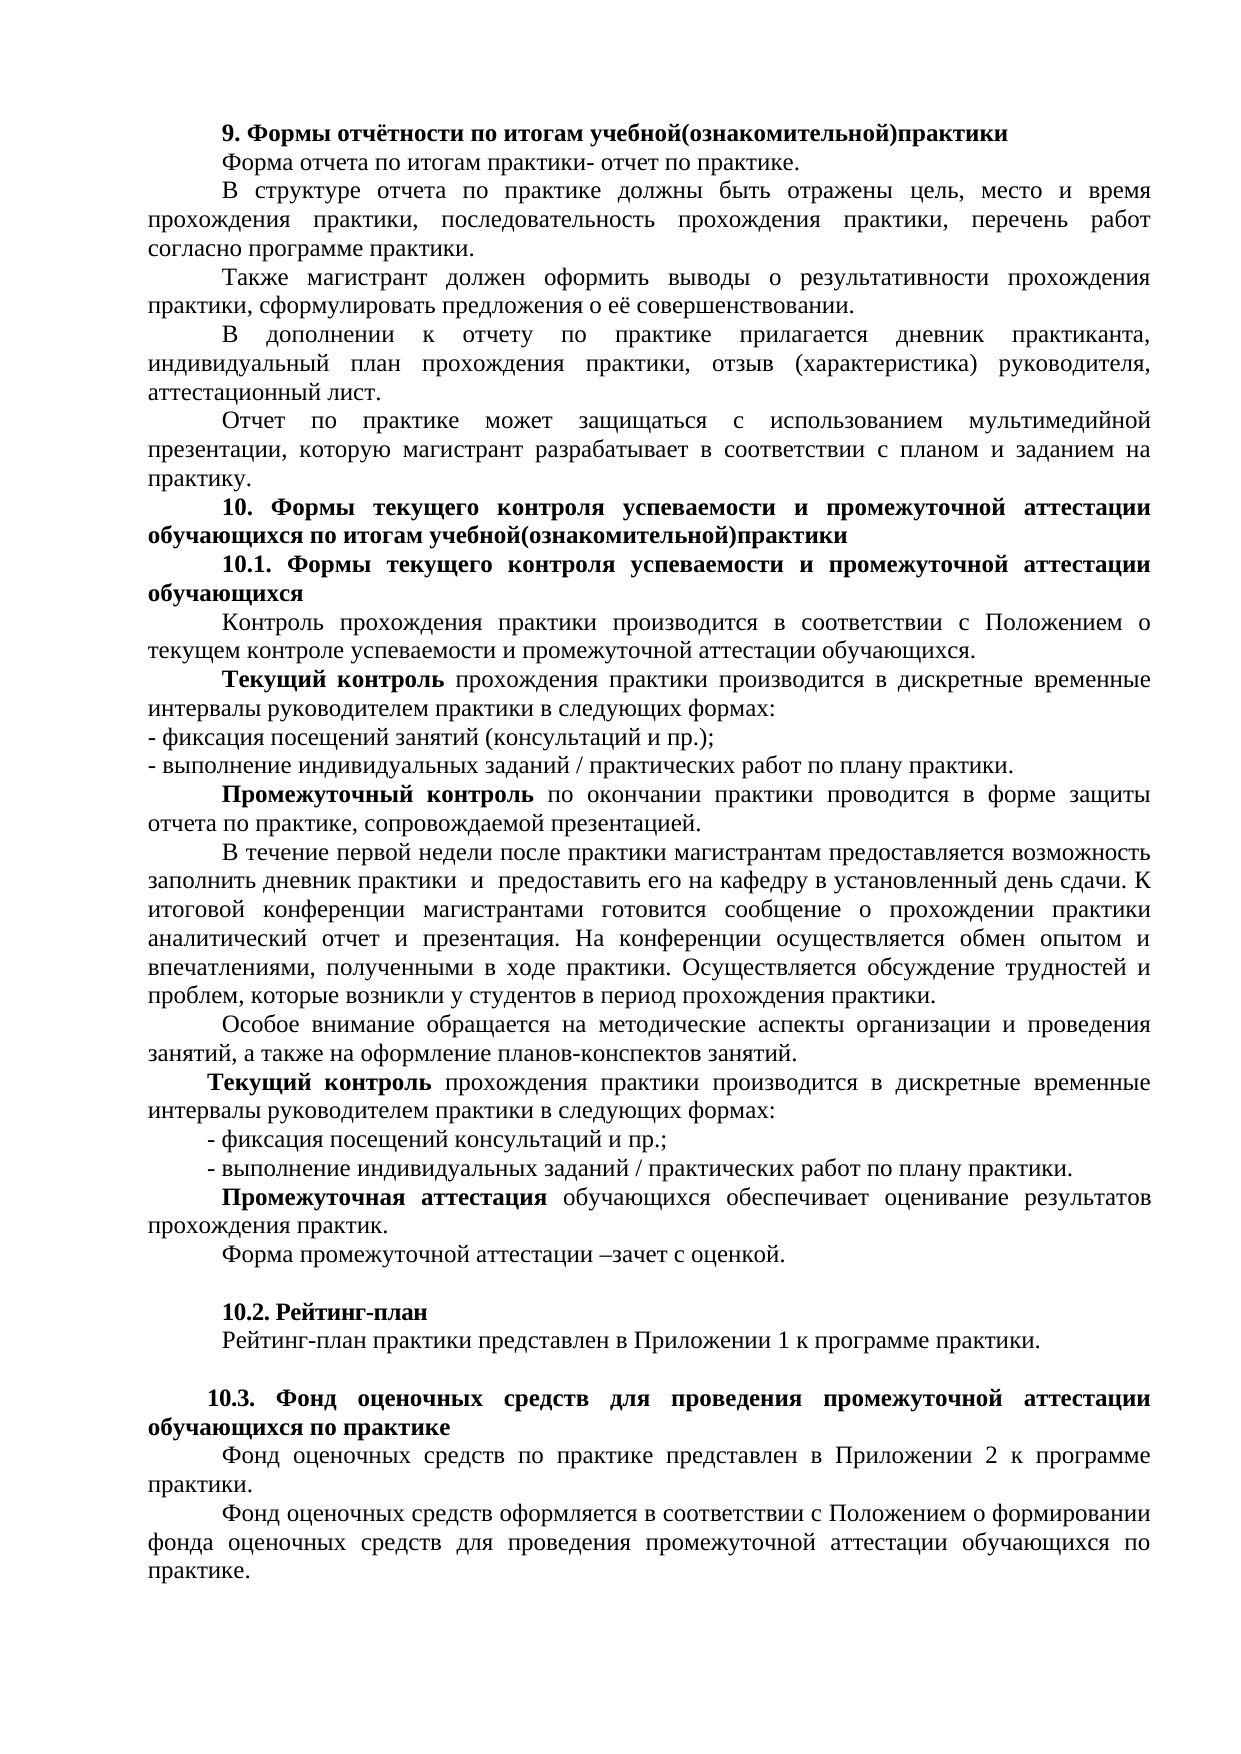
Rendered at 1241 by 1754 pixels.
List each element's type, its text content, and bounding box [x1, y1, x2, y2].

text Форма отчета по итогам практики- отчет по практике. [148, 147, 1152, 176]
text - выполнение индивидуальных заданий / практических работ по плану практики. [148, 751, 1152, 779]
text 10.3. Фонд оценочных средств для проведения промежуточной аттестации обучающихся по практике [148, 1383, 1152, 1441]
text В структуре отчета по практике должны быть отражены цель, место и время прохождения практики, последовательность прохождения практики, перечень работ согласно программе практики. [148, 176, 1152, 262]
text Форма промежуточной аттестации –зачет с оценкой. [148, 1239, 1152, 1268]
text Промежуточный контроль по окончании практики проводится в форме защиты отчета по практике, сопровождаемой презентацией. [148, 779, 1152, 837]
text 10.2. Рейтинг-план [148, 1297, 1152, 1326]
text - фиксация посещений занятий (консультаций и пр.); [148, 722, 1152, 751]
text Промежуточная аттестация обучающихся обеспечивает оценивание результатов прохождения практик. [148, 1182, 1152, 1239]
text 10.1. Формы текущего контроля успеваемости и промежуточной аттестации обучающихся [148, 549, 1152, 607]
text 10. Формы текущего контроля успеваемости и промежуточной аттестации обучающихся по итогам учебной(ознакомительной)практики [148, 492, 1152, 549]
text В течение первой недели после практики магистрантам предоставляется возможность заполнить дневник практики и предоставить его на кафедру в установленный день сдачи. К итоговой конференции магистрантами готовится сообщение о прохождении практики аналитический отчет и презентация. На конференции осуществляется обмен опытом и впечатлениями, полученными в ходе практики. Осуществляется обсуждение трудностей и проблем, которые возникли у студентов в период прохождения практики. [148, 837, 1152, 1009]
text Рейтинг-план практики представлен в Приложении 1 к программе практики. [148, 1326, 1152, 1354]
text Текущий контроль прохождения практики производится в дискретные временные интервалы руководителем практики в следующих формах: [148, 1067, 1152, 1124]
text Контроль прохождения практики производится в соответствии с Положением о текущем контроле успеваемости и промежуточной аттестации обучающихся. [148, 607, 1152, 664]
text Особое внимание обращается на методические аспекты организации и проведения занятий, а также на оформление планов-конспектов занятий. [148, 1009, 1152, 1067]
text - выполнение индивидуальных заданий / практических работ по плану практики. [148, 1153, 1152, 1182]
text 9. Формы отчётности по итогам учебной(ознакомительной)практики [148, 118, 1152, 147]
text Отчет по практике может защищаться с использованием мультимедийной презентации, которую магистрант разрабатывает в соответствии с планом и заданием на практику. [148, 406, 1152, 492]
text Фонд оценочных средств оформляется в соответствии с Положением о формировании фонда оценочных средств для проведения промежуточной аттестации обучающихся по практике. [148, 1498, 1152, 1584]
text Текущий контроль прохождения практики производится в дискретные временные интервалы руководителем практики в следующих формах: [148, 664, 1152, 722]
text - фиксация посещений консультаций и пр.; [148, 1124, 1152, 1153]
text Фонд оценочных средств по практике представлен в Приложении 2 к программе практики. [148, 1441, 1152, 1498]
text Также магистрант должен оформить выводы о результативности прохождения практики, сформулировать предложения о её совершенствовании. [148, 262, 1152, 319]
text В дополнении к отчету по практике прилагается дневник практиканта, индивидуальный план прохождения практики, отзыв (характеристика) руководителя, аттестационный лист. [148, 319, 1152, 406]
